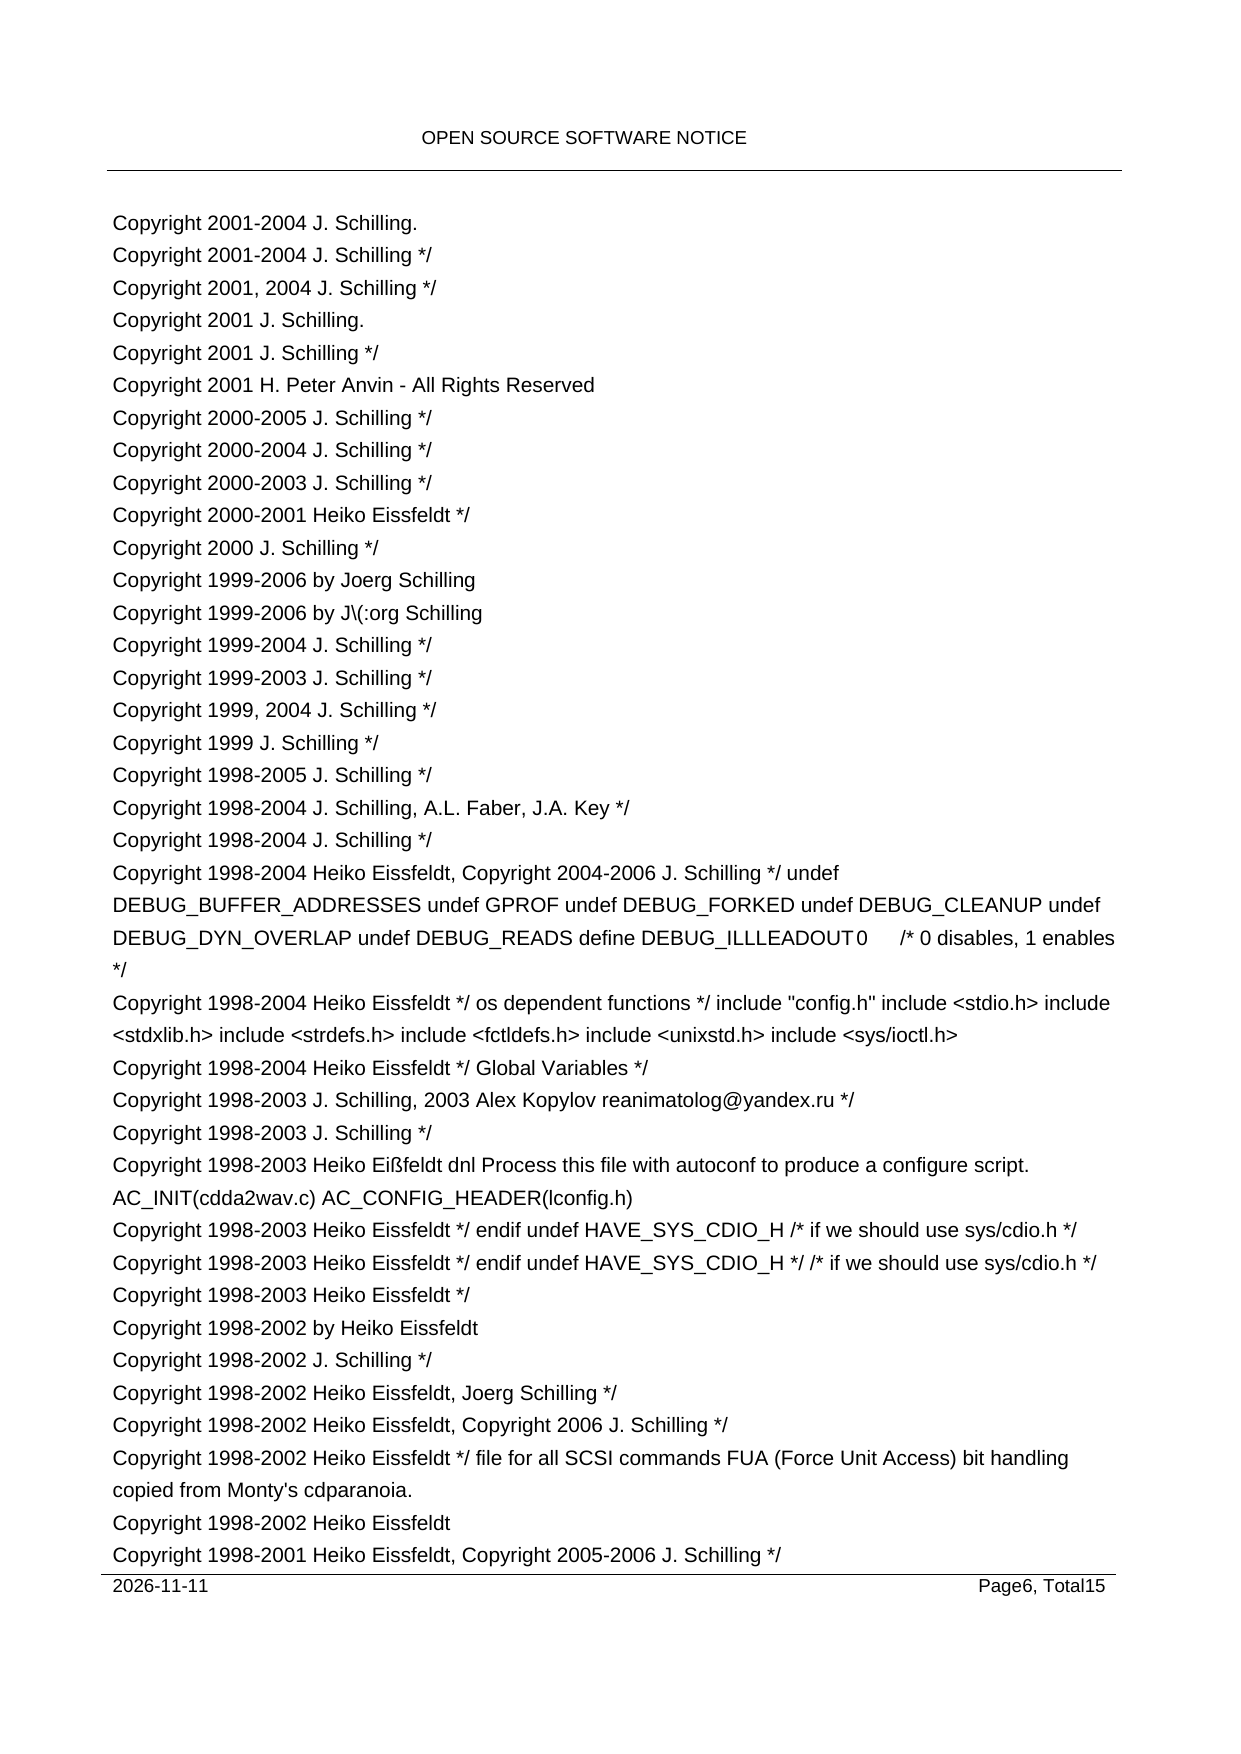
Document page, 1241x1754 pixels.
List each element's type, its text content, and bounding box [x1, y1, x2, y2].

text Copyright 1998-2001 Heiko Eissfeldt, Copyright 2005-2006 J. Schilling */ [112, 1539, 1128, 1571]
text Copyright 1998-2003 J. Schilling, 2003 Alex Kopylov reanimatolog@yandex.ru */ [112, 1084, 1128, 1116]
text Copyright 1998-2002 Heiko Eissfeldt, Copyright 2006 J. Schilling */ [112, 1409, 1128, 1441]
text Copyright 2000-2005 J. Schilling */ [112, 401, 1128, 434]
text Copyright 1998-2002 by Heiko Eissfeldt [112, 1311, 1128, 1344]
text Copyright 1998-2004 J. Schilling */ [112, 824, 1128, 856]
text Copyright 2000-2003 J. Schilling */ [112, 466, 1128, 499]
text Copyright 1999 J. Schilling */ [112, 726, 1128, 759]
text Copyright 2001-2004 J. Schilling */ [112, 239, 1128, 271]
text Copyright 1998-2002 J. Schilling */ [112, 1344, 1128, 1376]
text Copyright 1998-2004 J. Schilling, A.L. Faber, J.A. Key */ [112, 791, 1128, 824]
text Copyright 1999-2004 J. Schilling */ [112, 629, 1128, 661]
text Copyright 1998-2002 Heiko Eissfeldt [112, 1506, 1128, 1539]
text Copyright 1998-2004 Heiko Eissfeldt */ Global Variables */ [112, 1051, 1128, 1084]
text Copyright 2001-2004 J. Schilling. [112, 206, 1128, 239]
text Copyright 1999-2006 by J\(:org Schilling [112, 596, 1128, 629]
text Copyright 2000 J. Schilling */ [112, 531, 1128, 564]
text Copyright 1999, 2004 J. Schilling */ [112, 694, 1128, 726]
text Copyright 2000-2001 Heiko Eissfeldt */ [112, 499, 1128, 531]
text Copyright 1998-2004 Heiko Eissfeldt */ os dependent functions */ include "config.h" include <stdio.h> include <stdxlib.h> include <strdefs.h> include <fctldefs.h> include <unixstd.h> include <sys/ioctl.h> [112, 986, 1128, 1051]
text Copyright 1999-2003 J. Schilling */ [112, 661, 1128, 694]
text Copyright 2001 H. Peter Anvin - All Rights Reserved [112, 369, 1128, 401]
text Copyright 1998-2002 Heiko Eissfeldt */ file for all SCSI commands FUA (Force Unit Access) bit handling copied from Monty's cdparanoia. [112, 1441, 1128, 1506]
text Copyright 1998-2003 J. Schilling */ [112, 1116, 1128, 1149]
text Copyright 1998-2003 Heiko Eissfeldt */ endif undef HAVE_SYS_CDIO_H /* if we should use sys/cdio.h */ [112, 1214, 1128, 1246]
text Copyright 1999-2006 by Joerg Schilling [112, 564, 1128, 596]
text Copyright 2001 J. Schilling. [112, 304, 1128, 336]
text Copyright 1998-2002 Heiko Eissfeldt, Joerg Schilling */ [112, 1376, 1128, 1409]
text Copyright 1998-2004 Heiko Eissfeldt, Copyright 2004-2006 J. Schilling */ undef DEBUG_BUFFER_ADDRESSES undef GPROF undef DEBUG_FORKED undef DEBUG_CLEANUP undef DEBUG_DYN_OVERLAP undef DEBUG_READS define DEBUG_ILLLEADOUT 0 /* 0 disables, 1 enables */ [112, 856, 1128, 986]
text Copyright 1998-2003 Heiko Eissfeldt */ endif undef HAVE_SYS_CDIO_H */ /* if we should use sys/cdio.h */ [112, 1246, 1128, 1279]
text Copyright 1998-2003 Heiko Eißfeldt dnl Process this file with autoconf to produce a configure script. AC_INIT(cdda2wav.c) AC_CONFIG_HEADER(lconfig.h) [112, 1149, 1128, 1214]
text Copyright 1998-2005 J. Schilling */ [112, 759, 1128, 791]
text Copyright 2001 J. Schilling */ [112, 336, 1128, 369]
text Copyright 2001, 2004 J. Schilling */ [112, 271, 1128, 304]
text Copyright 2000-2004 J. Schilling */ [112, 434, 1128, 466]
text Copyright 1998-2003 Heiko Eissfeldt */ [112, 1279, 1128, 1311]
